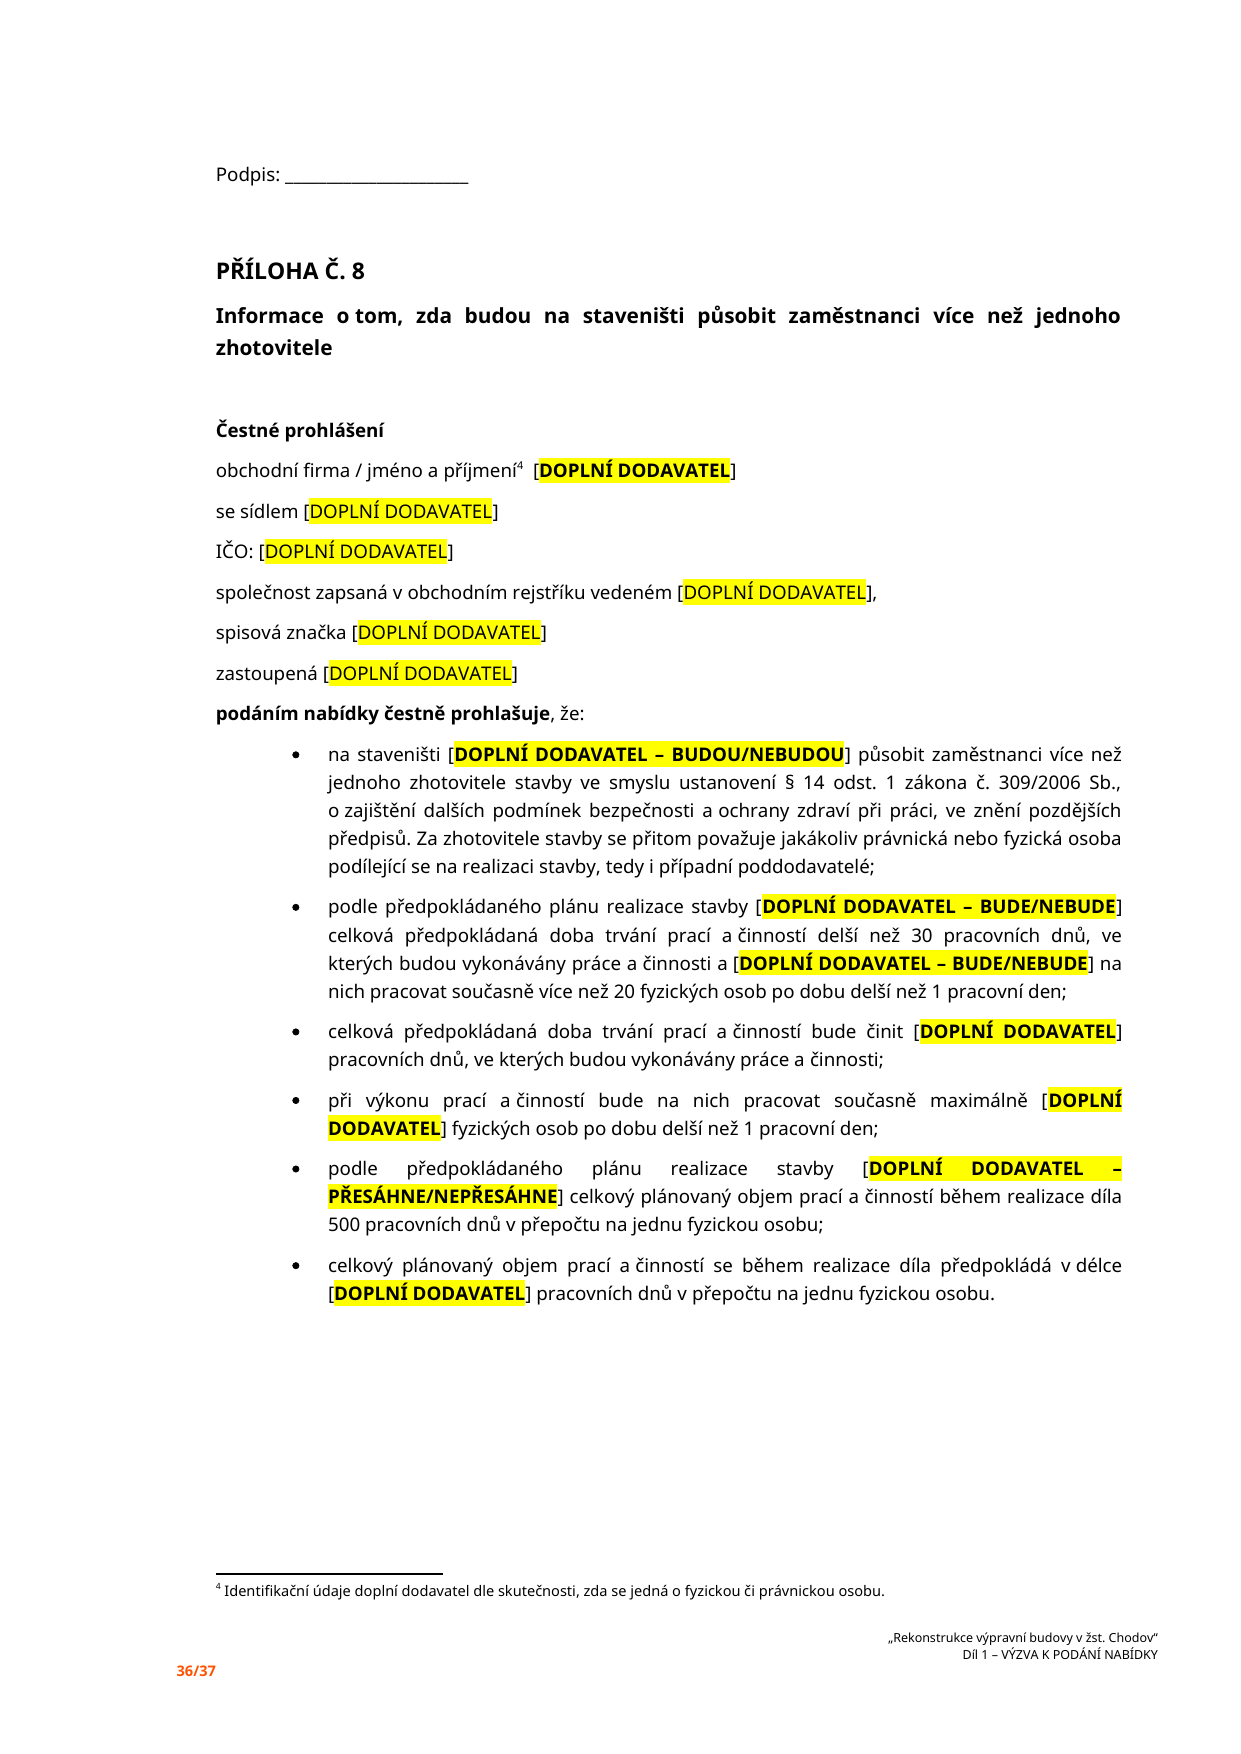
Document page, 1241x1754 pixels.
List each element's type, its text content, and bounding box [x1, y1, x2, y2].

text celková předpokládaná doba trvání prací a činností bude činit [DOPLNÍ DODAVATEL] pracovních dnů, ve kterých budou vykonávány práce a činnosti; [292, 1018, 1122, 1072]
text Informace o tom, zda budou na staveništi působit zaměstnanci více než jednoho zhotovitele [216, 302, 1122, 361]
text obchodní firma / jméno a příjmení [DOPLNÍ DODAVATEL] [216, 458, 539, 483]
text obchodní firma / jméno a příjmení [DOPLNÍ DODAVATEL] [730, 458, 1122, 483]
text Příloha č. 8 [216, 255, 1122, 286]
text spisová značka [DOPLNÍ DODAVATEL] [541, 620, 1122, 645]
text se sídlem [DOPLNÍ DODAVATEL] [216, 498, 309, 524]
text společnost zapsaná v obchodním rejstříku vedeném [DOPLNÍ DODAVATEL], [866, 579, 1122, 605]
text zastoupená [DOPLNÍ DODAVATEL] [512, 660, 1122, 686]
text se sídlem [DOPLNÍ DODAVATEL] [492, 498, 1122, 524]
text společnost zapsaná v obchodním rejstříku vedeném [DOPLNÍ DODAVATEL], [216, 579, 683, 605]
text celkový plánovaný objem prací a činností se během realizace díla předpokládá v délce [DOPLNÍ DODAVATEL] pracovních dnů v přepočtu na jednu fyzickou osobu. [292, 1252, 1122, 1306]
text podle předpokládaného plánu realizace stavby [DOPLNÍ DODAVATEL – PŘESÁHNE/NEPŘESÁHNE] celkový plánovaný objem prací a činností během realizace díla 500 pracovních dnů v přepočtu na jednu fyzickou osobu; [292, 1156, 1122, 1237]
text podáním nabídky čestně prohlašuje, že: [216, 701, 1122, 726]
text spisová značka [DOPLNÍ DODAVATEL] [216, 620, 358, 645]
text IČO: [DOPLNÍ DODAVATEL] [447, 539, 1122, 564]
text podle předpokládaného plánu realizace stavby [DOPLNÍ DODAVATEL – BUDE/NEBUDE] celková předpokládaná doba trvání prací a činností delší než 30 pracovních dnů, ve kterých budou vykonávány práce a činnosti a [DOPLNÍ DODAVATEL – BUDE/NEBUDE] na nich pracovat současně více než 20 fyzických osob po dobu delší než 1 pracovní den; [292, 894, 1122, 1003]
text Podpis: ______________________ [216, 161, 1122, 187]
text Čestné prohlášení [216, 417, 1122, 443]
text zastoupená [DOPLNÍ DODAVATEL] [216, 660, 329, 686]
text na staveništi [DOPLNÍ DODAVATEL – BUDOU/NEBUDOU] působit zaměstnanci více než jednoho zhotovitele stavby ve smyslu ustanovení § 14 odst. 1 zákona č. 309/2006 Sb., o zajištění dalších podmínek bezpečnosti a ochrany zdraví při práci, ve znění pozdějších předpisů. Za zhotovitele stavby se přitom považuje jakákoliv právnická nebo fyzická osoba podílející se na realizaci stavby, tedy i případní poddodavatelé; [292, 741, 1122, 879]
text při výkonu prací a činností bude na nich pracovat současně maximálně [DOPLNÍ DODAVATEL] fyzických osob po dobu delší než 1 pracovní den; [292, 1087, 1122, 1141]
